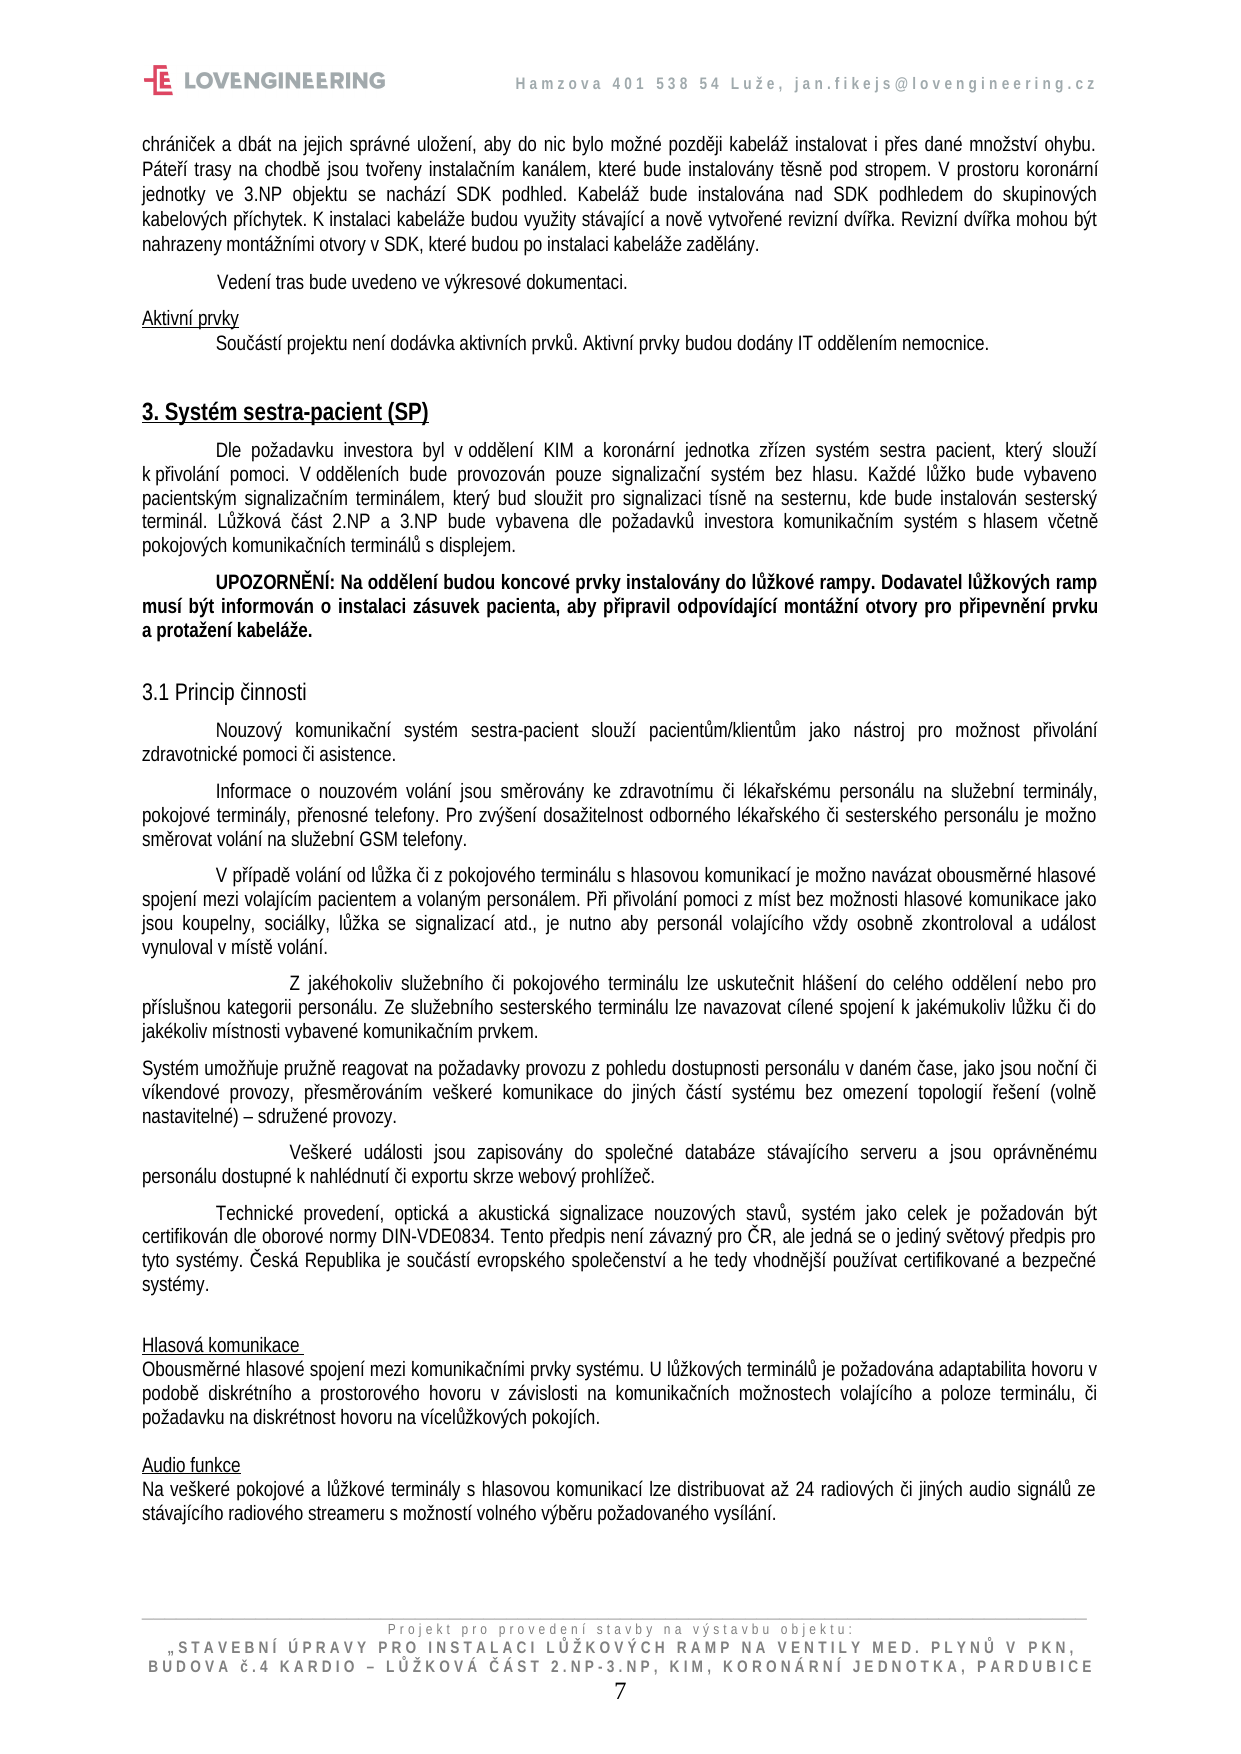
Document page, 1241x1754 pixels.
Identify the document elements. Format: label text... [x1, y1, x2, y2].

text Z jakéhokoliv služebního či pokojového terminálu lze uskutečnit hlášení do celého oddělení nebo pro příslušnou kategorii personálu. Ze služebního sesterského terminálu lze navazovat cílené spojení k jakémukoliv lůžku či do jakékoliv místnosti vybavené komunikačním prvkem. [142, 971, 1098, 1043]
text Audio funkce [142, 1453, 1098, 1477]
text Informace o nouzovém volání jsou směrovány ke zdravotnímu či lékařskému personálu na služební terminály, pokojové terminály, přenosné telefony. Pro zvýšení dosažitelnost odborného lékařského či sesterského personálu je možno směrovat volání na služební GSM telefony. [142, 779, 1098, 851]
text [142, 131, 1098, 256]
subtitle 3.1 Princip činnosti [142, 678, 1098, 706]
text Obousměrné hlasové spojení mezi komunikačními prvky systému. U lůžkových terminálů je požadována adaptabilita hovoru v podobě diskrétního a prostorového hovoru v závislosti na komunikačních možnostech volajícího a poloze terminálu, či požadavku na diskrétnost hovoru na vícelůžkových pokojích. [142, 1357, 1098, 1429]
text V případě volání od lůžka či z pokojového terminálu s hlasovou komunikací je možno navázat obousměrné hlasové spojení mezi volajícím pacientem a volaným personálem. Při přivolání pomoci z míst bez možnosti hlasové komunikace jako jsou koupelny, sociálky, lůžka se signalizací atd., je nutno aby personál volajícího vždy osobně zkontroloval a událost vynuloval v místě volání. [142, 863, 1098, 959]
text Na veškeré pokojové a lůžkové terminály s hlasovou komunikací lze distribuovat až 24 radiových či jiných audio signálů ze stávajícího radiového streameru s možností volného výběru požadovaného vysílání. [142, 1477, 1098, 1524]
text Technické provedení, optická a akustická signalizace nouzových stavů, systém jako celek je požadován být certifikován dle oborové normy DIN-VDE0834. Tento předpis není závazný pro ČR, ale jedná se o jediný světový předpis pro tyto systémy. Česká Republika je součástí evropského společenství a he tedy vhodnější používat certifikované a bezpečné systémy. [142, 1201, 1098, 1296]
text Nouzový komunikační systém sestra-pacient slouží pacientům/klientům jako nástroj pro možnost přivolání zdravotnické pomoci či asistence. [142, 718, 1098, 766]
picture [143, 65, 388, 98]
text Hlasová komunikace [142, 1333, 1098, 1357]
subtitle 3. Systém sestra-pacient (SP) [142, 396, 1098, 425]
text UPOZORNĚNÍ: Na oddělení budou koncové prvky instalovány do lůžkové rampy. Dodavatel lůžkových ramp musí být informován o instalaci zásuvek pacienta, aby připravil odpovídající montážní otvory pro připevnění prvku a protažení kabeláže. [142, 570, 1098, 642]
text Dle požadavku investora byl v oddělení KIM a koronární jednotka zřízen systém sestra pacient, který slouží k přivolání pomoci. V odděleních bude provozován pouze signalizační systém bez hlasu. Každé lůžko bude vybaveno pacientským signalizačním terminálem, který bud sloužit pro signalizaci tísně na sesternu, kde bude instalován sesterský terminál. Lůžková část 2.NP a 3.NP bude vybavena dle požadavků investora komunikačním systém s hlasem včetně pokojových komunikačních terminálů s displejem. [142, 438, 1098, 557]
subtitle Aktivní prvky [142, 306, 1098, 330]
text Veškeré události jsou zapisovány do společné databáze stávajícího serveru a jsou oprávněnému personálu dostupné k nahlédnutí či exportu skrze webový prohlížeč. [142, 1140, 1098, 1188]
text Vedení tras bude uvedeno ve výkresové dokumentaci. [142, 269, 1098, 294]
text Systém umožňuje pružně reagovat na požadavky provozu z pohledu dostupnosti personálu v daném čase, jako jsou noční či víkendové provozy, přesměrováním veškeré komunikace do jiných částí systému bez omezení topologií řešení (volně nastavitelné) – sdružené provozy. [142, 1056, 1098, 1128]
text Součástí projektu není dodávka aktivních prvků. Aktivní prvky budou dodány IT oddělením nemocnice. [142, 330, 1098, 355]
